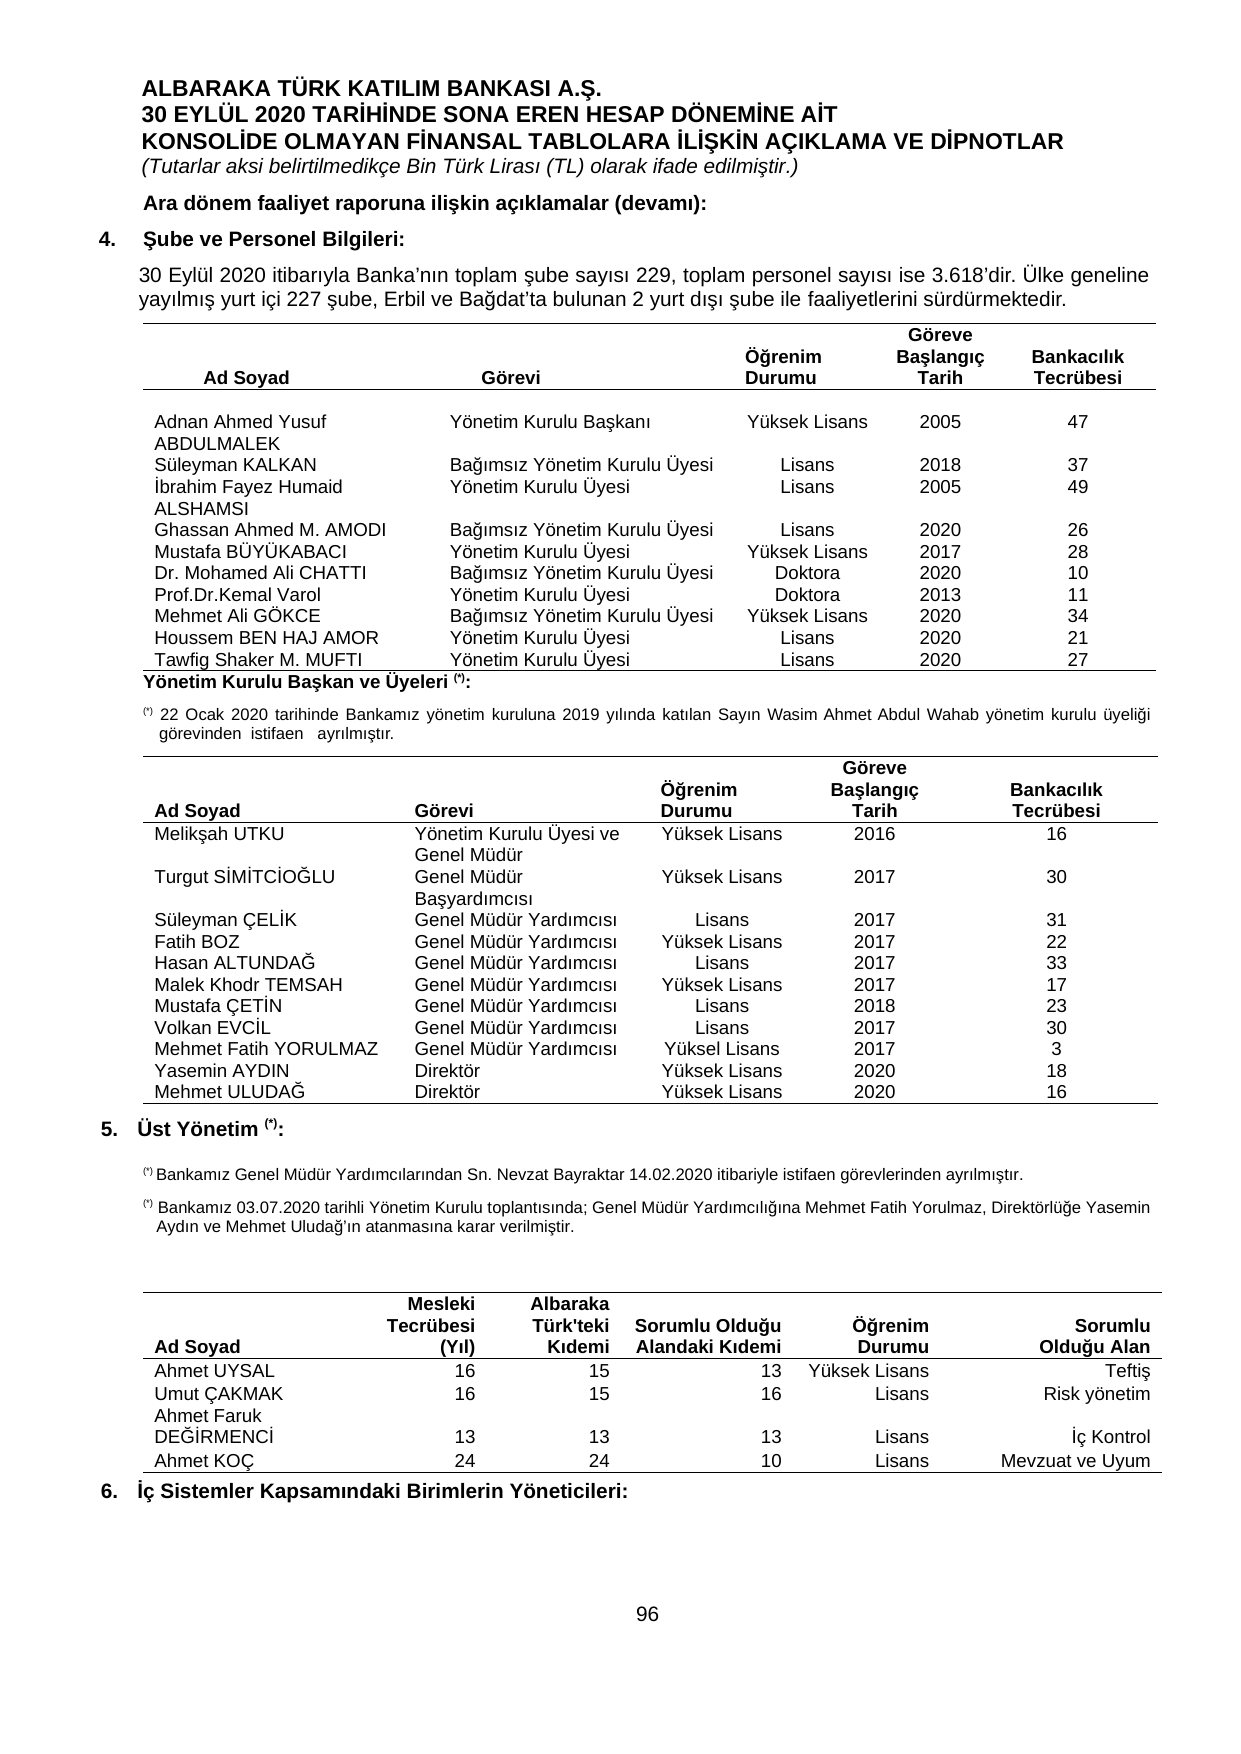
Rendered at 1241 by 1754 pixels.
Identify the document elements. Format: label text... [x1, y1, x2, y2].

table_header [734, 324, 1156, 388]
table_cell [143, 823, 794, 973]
text Ara dönem faaliyet raporuna ilişkin açıklamalar (devamı): [143, 191, 1152, 214]
text (*) 22 Ocak 2020 tarihinde Bankamız yönetim kuruluna 2019 yılında katılan Sayın Wasim Ahmet Abdul Wahab yönetim kurulu üyeliği görevinden istifaen ayrılmıştır. [143, 705, 1152, 743]
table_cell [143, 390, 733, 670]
list İç Sistemler Kapsamındaki Birimlerin Yöneticileri: [101, 1479, 1152, 1503]
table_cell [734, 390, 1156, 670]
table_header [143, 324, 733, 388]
text (*) Bankamız Genel Müdür Yardımcılarından Sn. Nevzat Bayraktar 14.02.2020 itibariyle istifaen görevlerinden ayrılmıştır. [143, 1165, 1152, 1184]
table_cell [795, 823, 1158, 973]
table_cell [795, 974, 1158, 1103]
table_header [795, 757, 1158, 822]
text Yönetim Kurulu Başkan ve Üyeleri (*): [143, 671, 1152, 692]
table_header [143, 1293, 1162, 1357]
text 30 Eylül 2020 itibarıyla Banka’nın toplam şube sayısı 229, toplam personel sayısı ise 3.618’dir. Ülke geneline yayılmış yurt içi 227 şube, Erbil ve Bağdat’ta bulunan 2 yurt dışı şube ile faaliyetlerini sürdürmektedir. [138, 262, 1152, 310]
text 4. Şube ve Personel Bilgileri: [99, 226, 1152, 250]
list Üst Yönetim (*): [101, 1116, 1152, 1140]
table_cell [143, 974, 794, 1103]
text (*) Bankamız 03.07.2020 tarihli Yönetim Kurulu toplantısında; Genel Müdür Yardımcılığına Mehmet Fatih Yorulmaz, Direktörlüğe Yasemin Aydın ve Mehmet Uludağ’ın atanmasına karar verilmiştir. [143, 1198, 1152, 1236]
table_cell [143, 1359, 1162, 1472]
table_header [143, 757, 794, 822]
